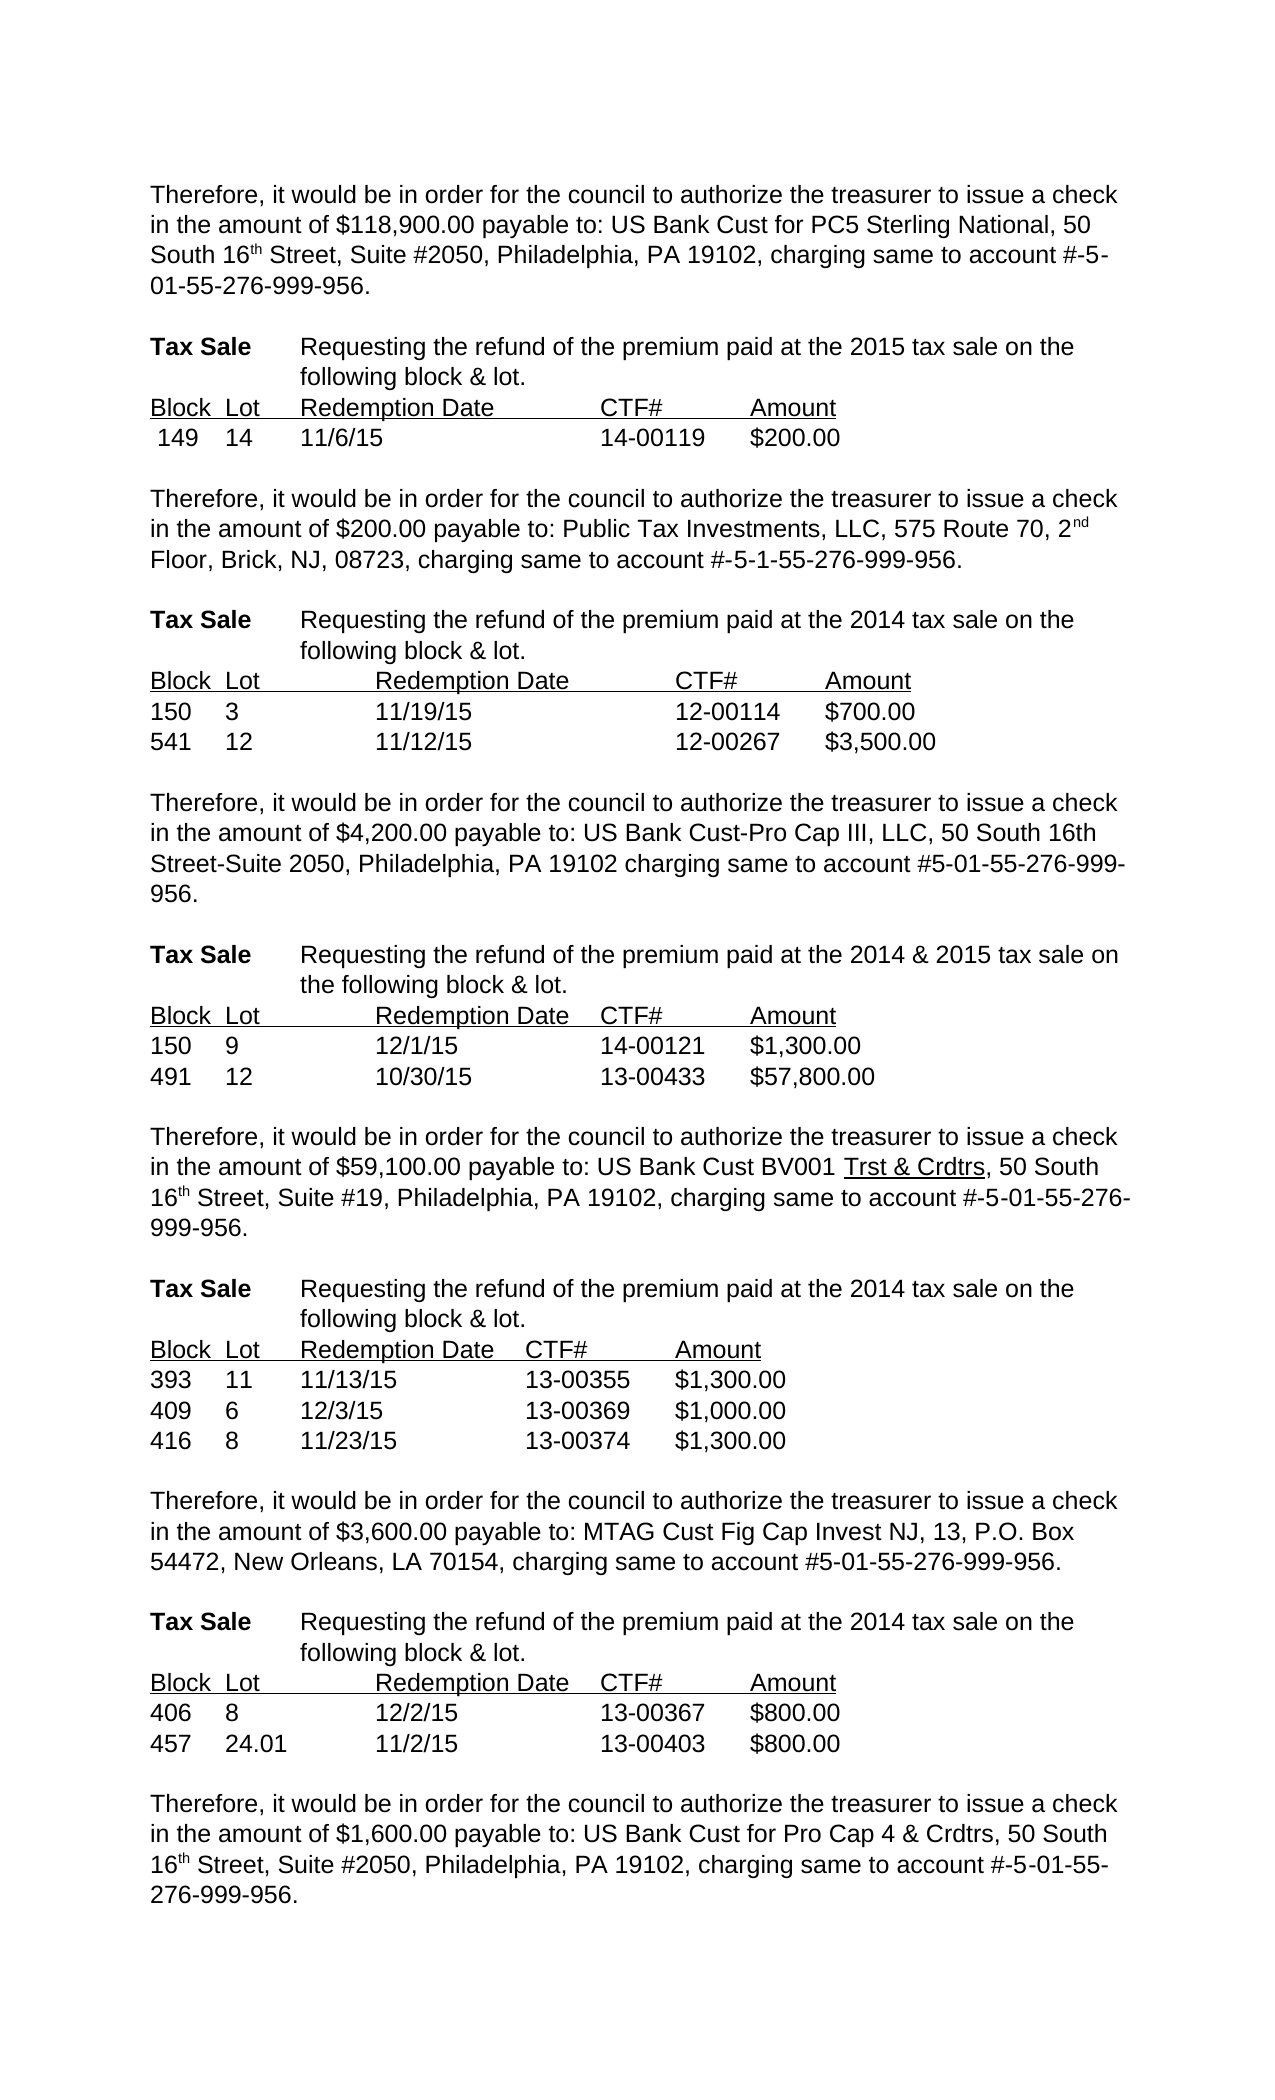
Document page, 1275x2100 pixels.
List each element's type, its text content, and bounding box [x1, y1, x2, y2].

text Block Lot Redemption Date CTF# Amount [150, 666, 1134, 695]
text Tax Sale Requesting the refund of the premium paid at the 2014 tax sale on the following block & lot. [150, 1274, 1134, 1333]
text Therefore, it would be in order for the council to authorize the treasurer to issue a check in the amount of $4,200.00 payable to: US Bank Cust-Pro Cap III, LLC, 50 South 16th Street-Suite 2050, Philadelphia, PA 19102 charging same to account #5-01-55-276-999-956. [150, 788, 1134, 908]
text Therefore, it would be in order for the council to authorize the treasurer to issue a check in the amount of $118,900.00 payable to: US Bank Cust for PC5 Sterling National, 50 South 16th Street, Suite #2050, Philadelphia, PA 19102, charging same to account #-5-01-55-276-999-956. [150, 180, 1134, 300]
text Block Lot Redemption Date CTF# Amount [150, 1001, 1134, 1030]
text Tax Sale Requesting the refund of the premium paid at the 2014 & 2015 tax sale on the following block & lot. [150, 940, 1134, 999]
text 393 11 11/13/15 13-00355 $1,300.00 [150, 1365, 1134, 1394]
text Therefore, it would be in order for the council to authorize the treasurer to issue a check in the amount of $1,600.00 payable to: US Bank Cust for Pro Cap 4 & Crdtrs, 50 South 16th Street, Suite #2050, Philadelphia, PA 19102, charging same to account #-5-01-55-276-999-956. [150, 1789, 1134, 1909]
text Block Lot Redemption Date CTF# Amount [150, 393, 1134, 421]
text 150 3 11/19/15 12-00114 $700.00 [150, 697, 1134, 726]
text Therefore, it would be in order for the council to authorize the treasurer to issue a check in the amount of $59,100.00 payable to: US Bank Cust BV001 Trst & Crdtrs, 50 South 16th Street, Suite #19, Philadelphia, PA 19102, charging same to account #-5-01-55-276-999-956. [150, 1122, 1134, 1242]
text 491 12 10/30/15 13-00433 $57,800.00 [150, 1062, 1134, 1091]
text Tax Sale Requesting the refund of the premium paid at the 2014 tax sale on the following block & lot. [150, 1607, 1134, 1666]
text Therefore, it would be in order for the council to authorize the treasurer to issue a check in the amount of $200.00 payable to: Public Tax Investments, LLC, 575 Route 70, 2nd Floor, Brick, NJ, 08723, charging same to account #-5-1-55-276-999-956. [150, 484, 1134, 573]
text Therefore, it would be in order for the council to authorize the treasurer to issue a check in the amount of $3,600.00 payable to: MTAG Cust Fig Cap Invest NJ, 13, P.O. Box 54472, New Orleans, LA 70154, charging same to account #5-01-55-276-999-956. [150, 1486, 1134, 1576]
text Block Lot Redemption Date CTF# Amount [150, 1668, 1134, 1697]
text 406 8 12/2/15 13-00367 $800.00 [150, 1698, 1134, 1727]
text 457 24.01 11/2/15 13-00403 $800.00 [150, 1729, 1134, 1757]
text 416 8 11/23/15 13-00374 $1,300.00 [150, 1426, 1134, 1455]
text 149 14 11/6/15 14-00119 $200.00 [150, 423, 1134, 452]
text 409 6 12/3/15 13-00369 $1,000.00 [150, 1396, 1134, 1424]
text Tax Sale Requesting the refund of the premium paid at the 2015 tax sale on the following block & lot. [150, 332, 1134, 391]
text 150 9 12/1/15 14-00121 $1,300.00 [150, 1031, 1134, 1060]
text Block Lot Redemption Date CTF# Amount [150, 1335, 1134, 1363]
text 541 12 11/12/15 12-00267 $3,500.00 [150, 727, 1134, 756]
text Tax Sale Requesting the refund of the premium paid at the 2014 tax sale on the following block & lot. [150, 606, 1134, 665]
